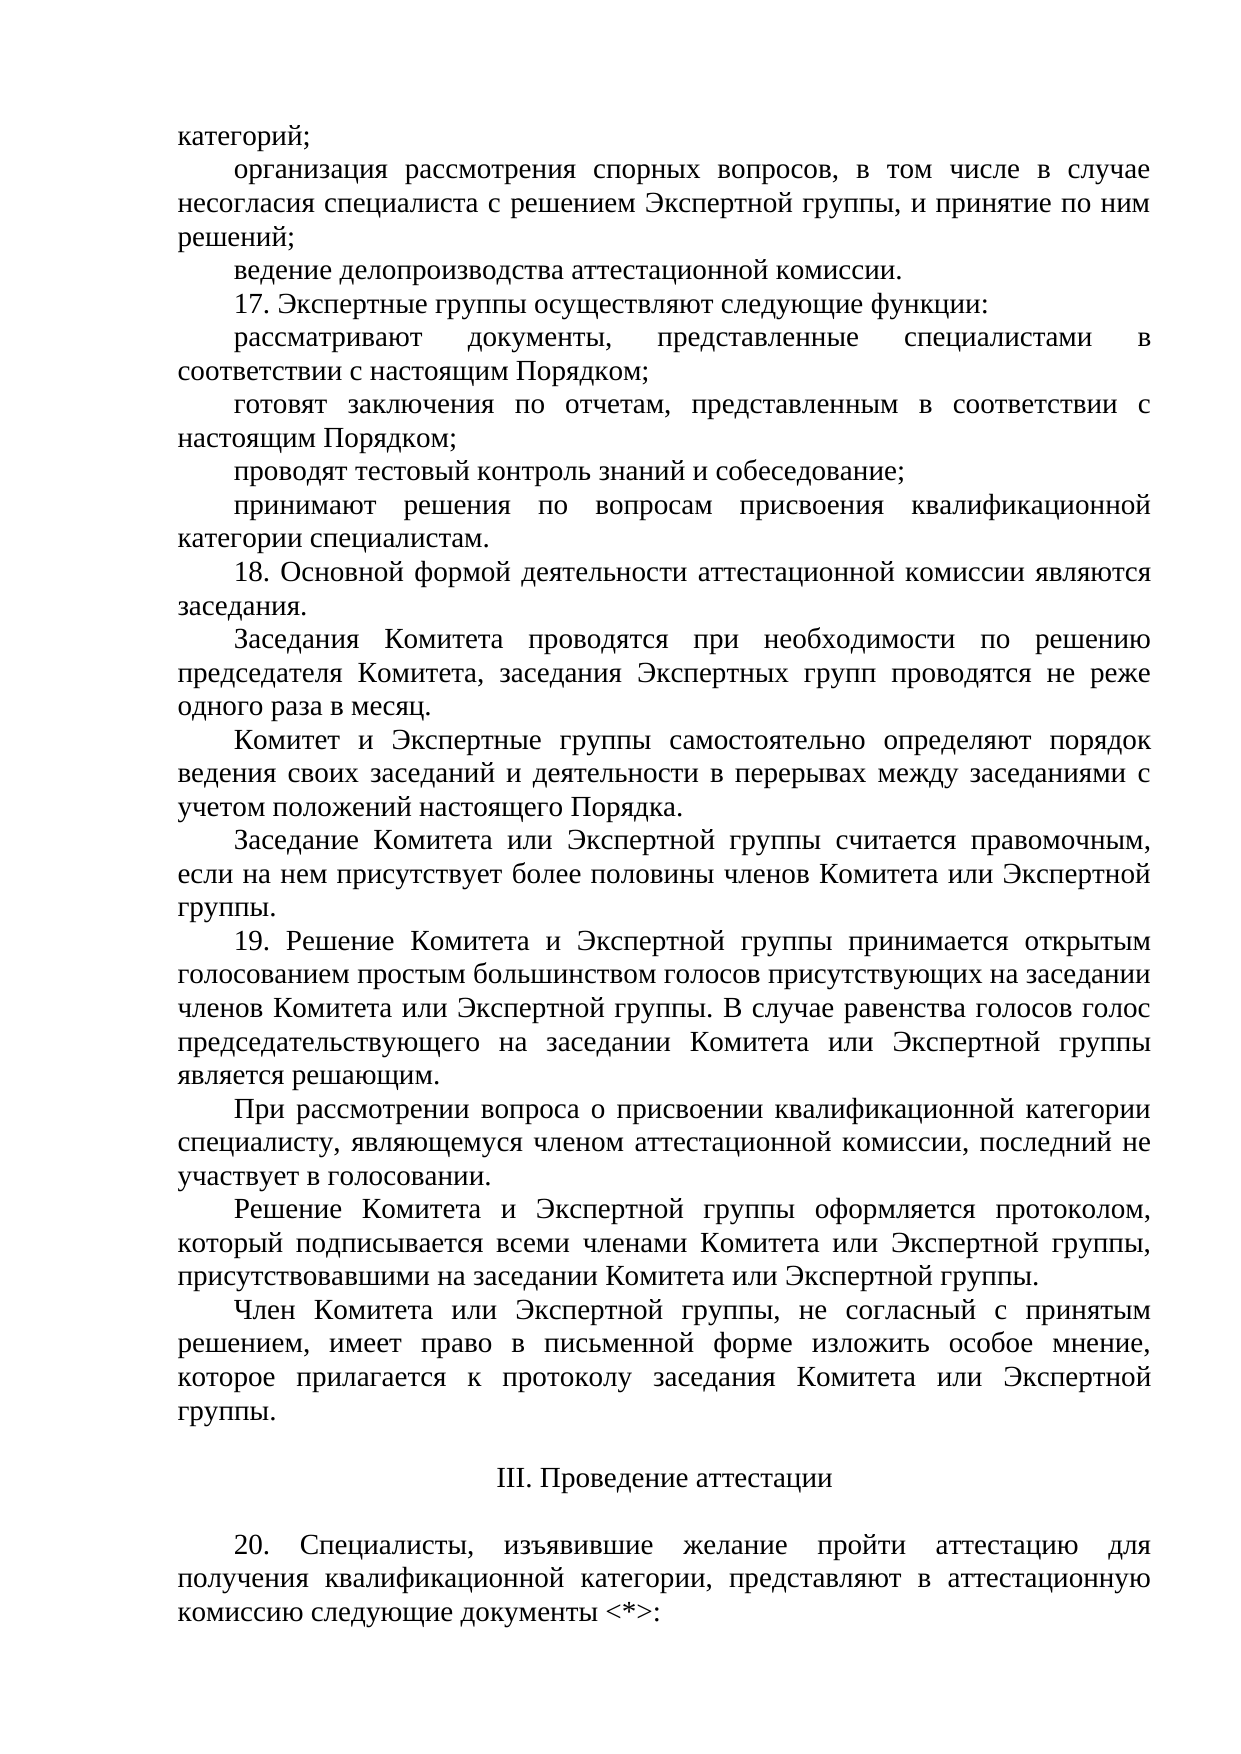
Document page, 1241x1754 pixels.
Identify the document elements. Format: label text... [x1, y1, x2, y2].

text III. Проведение аттестации [177, 1460, 1152, 1493]
text 18. Основной формой деятельности аттестационной комиссии являются заседания. [177, 554, 1152, 621]
text Член Комитета или Экспертной группы, не согласный с принятым решением, имеет право в письменной форме изложить особое мнение, которое прилагается к протоколу заседания Комитета или Экспертной группы. [177, 1292, 1152, 1426]
text 20. Специалисты, изъявившие желание пройти аттестацию для получения квалификационной категории, представляют в аттестационную комиссию следующие документы <*>: [177, 1527, 1152, 1627]
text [177, 118, 1152, 152]
text рассматривают документы, представленные специалистами в соответствии с настоящим Порядком; [177, 319, 1152, 386]
text принимают решения по вопросам присвоения квалификационной категории специалистам. [177, 487, 1152, 554]
text организация рассмотрения спорных вопросов, в том числе в случае несогласия специалиста с решением Экспертной группы, и принятие по ним решений; [177, 152, 1152, 252]
text 17. Экспертные группы осуществляют следующие функции: [177, 286, 1152, 319]
text Заседание Комитета или Экспертной группы считается правомочным, если на нем присутствует более половины членов Комитета или Экспертной группы. [177, 822, 1152, 923]
text проводят тестовый контроль знаний и собеседование; [177, 453, 1152, 487]
text Комитет и Экспертные группы самостоятельно определяют порядок ведения своих заседаний и деятельности в перерывах между заседаниями с учетом положений настоящего Порядка. [177, 722, 1152, 822]
text ведение делопроизводства аттестационной комиссии. [177, 252, 1152, 286]
text Решение Комитета и Экспертной группы оформляется протоколом, который подписывается всеми членами Комитета или Экспертной группы, присутствовавшими на заседании Комитета или Экспертной группы. [177, 1191, 1152, 1292]
text Заседания Комитета проводятся при необходимости по решению председателя Комитета, заседания Экспертных групп проводятся не реже одного раза в месяц. [177, 621, 1152, 722]
text 19. Решение Комитета и Экспертной группы принимается открытым голосованием простым большинством голосов присутствующих на заседании членов Комитета или Экспертной группы. В случае равенства голосов голос председательствующего на заседании Комитета или Экспертной группы является решающим. [177, 923, 1152, 1091]
text готовят заключения по отчетам, представленным в соответствии с настоящим Порядком; [177, 386, 1152, 453]
text При рассмотрении вопроса о присвоении квалификационной категории специалисту, являющемуся членом аттестационной комиссии, последний не участвует в голосовании. [177, 1091, 1152, 1191]
